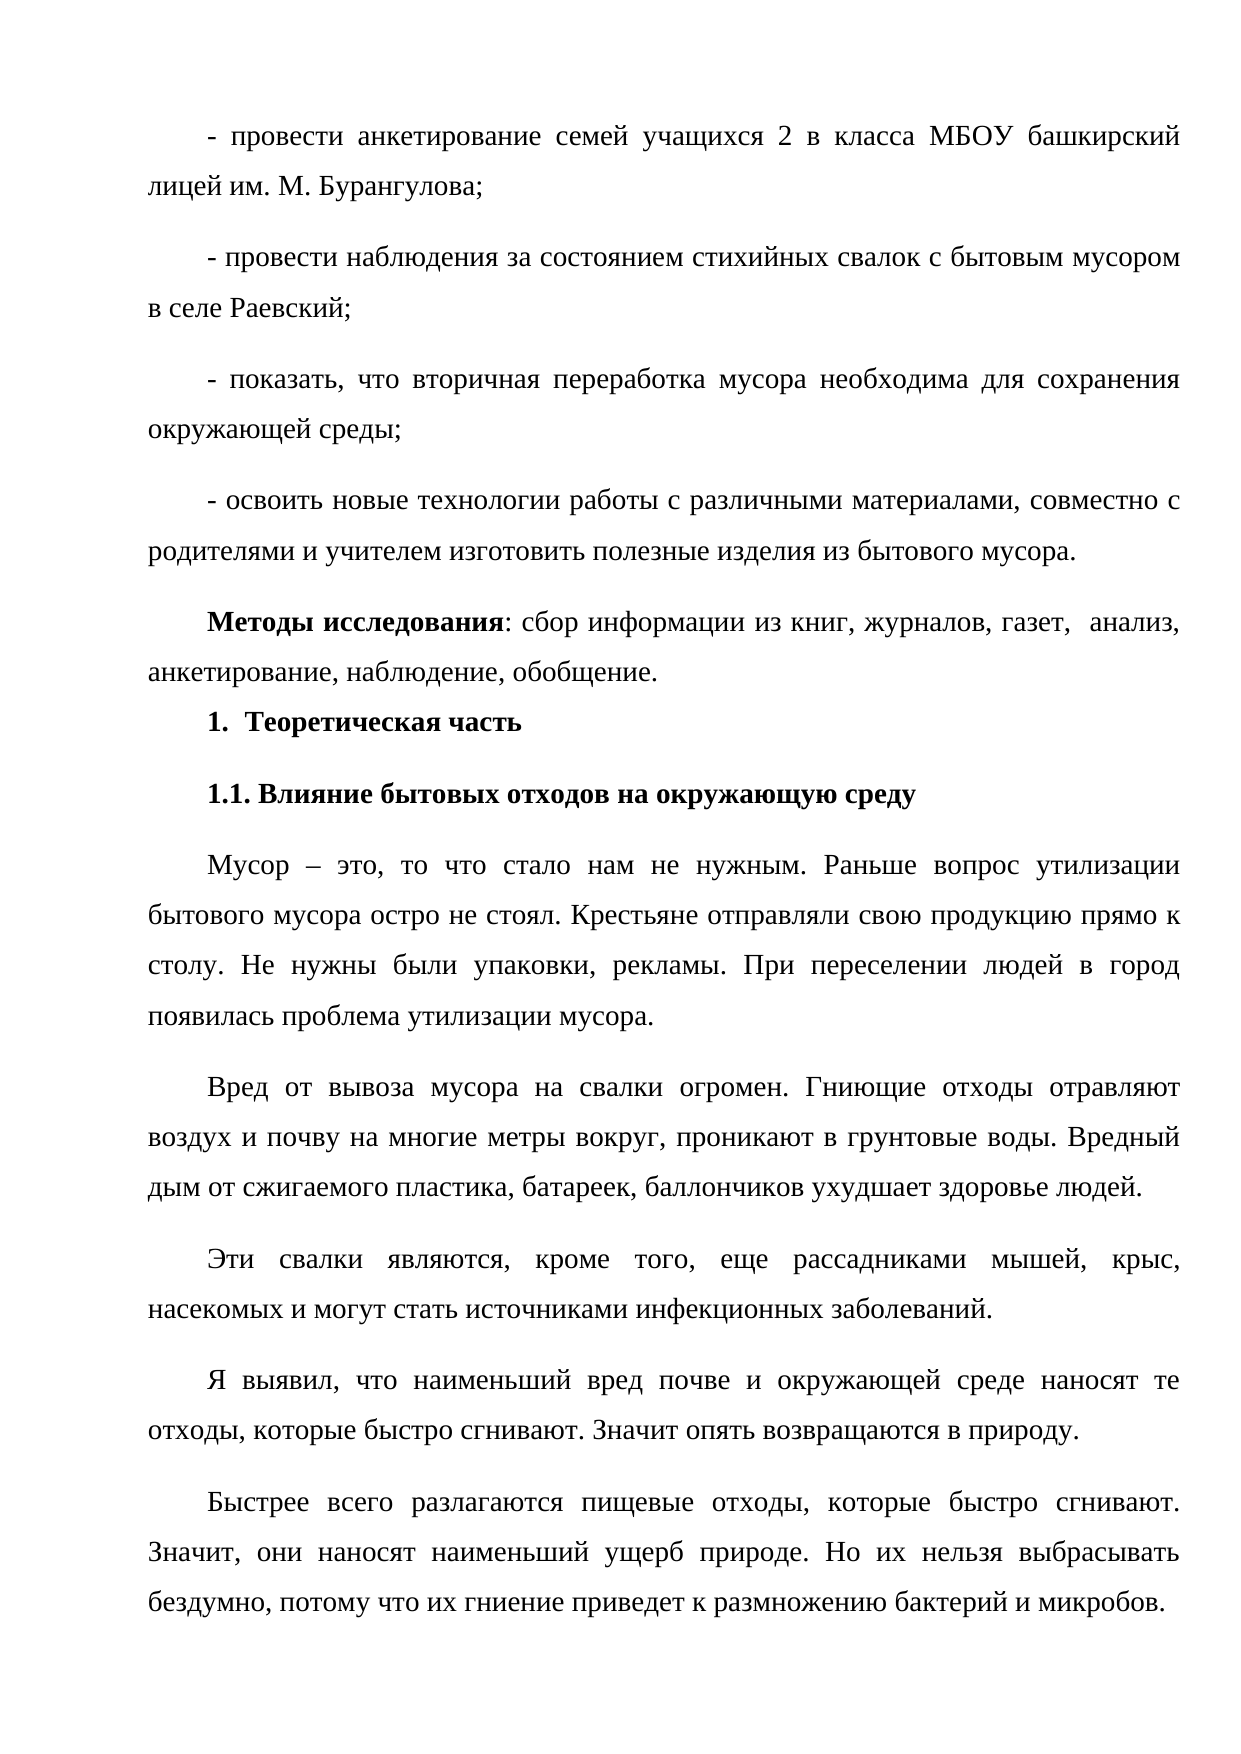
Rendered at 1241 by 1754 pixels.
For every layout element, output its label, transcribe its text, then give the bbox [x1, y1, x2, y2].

text Эти свалки являются, кроме того, еще рассадниками мышей, крыс, насекомых и могут стать источниками инфекционных заболеваний. [148, 1241, 1181, 1324]
text - провести наблюдения за состоянием стихийных свалок с бытовым мусором в селе Раевский; [148, 239, 1181, 323]
text Я выявил, что наименьший вред почве и окружающей среде наносят те отходы, которые быстро сгнивают. Значит опять возвращаются в природу. [148, 1362, 1181, 1446]
text - освоить новые технологии работы с различными материалами, совместно с родителями и учителем изготовить полезные изделия из бытового мусора. [148, 482, 1181, 566]
text - показать, что вторичная переработка мусора необходима для сохранения окружающей среды; [148, 361, 1181, 445]
text Мусор – это, то что стало нам не нужным. Раньше вопрос утилизации бытового мусора остро не стоял. Крестьяне отправляли свою продукцию прямо к столу. Не нужны были упаковки, рекламы. При переселении людей в город появилась проблема утилизации мусора. [148, 847, 1181, 1031]
text Методы исследования: сбор информации из книг, журналов, газет, анализ, анкетирование, наблюдение, обобщение. [148, 604, 1181, 688]
text Быстрее всего разлагаются пищевые отходы, которые быстро сгнивают. Значит, они наносят наименьший ущерб природе. Но их нельзя выбрасывать бездумно, потому что их гниение приведет к размножению бактерий и микробов. [148, 1484, 1181, 1618]
text 1.1. Влияние бытовых отходов на окружающую среду [148, 776, 1181, 809]
text Вред от вывоза мусора на свалки огромен. Гниющие отходы отравляют воздух и почву на многие метры вокруг, проникают в грунтовые воды. Вредный дым от сжигаемого пластика, батареек, баллончиков ухудшает здоровье людей. [148, 1069, 1181, 1203]
text - провести анкетирование семей учащихся 2 в класса МБОУ башкирский лицей им. М. Бурангулова; [148, 118, 1181, 202]
list Теоретическая часть [207, 704, 1181, 738]
